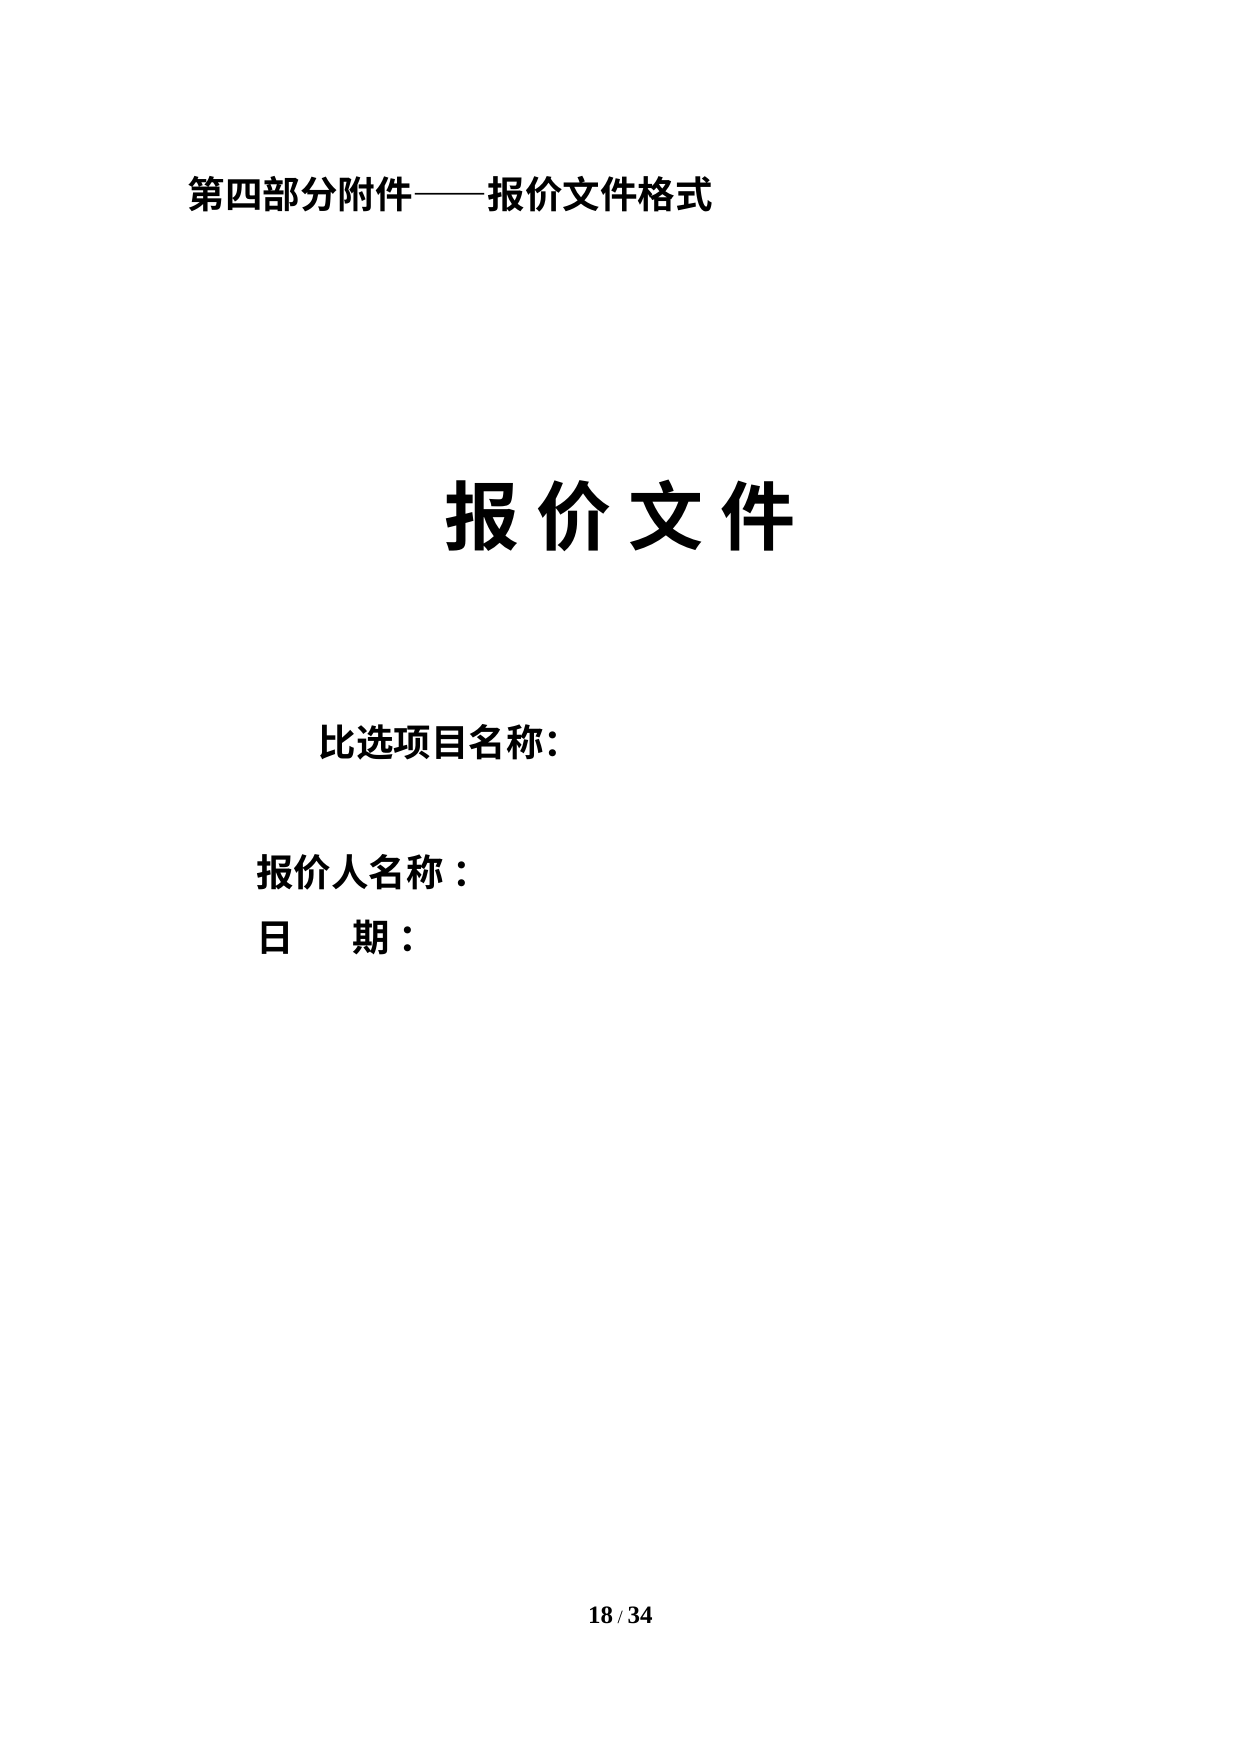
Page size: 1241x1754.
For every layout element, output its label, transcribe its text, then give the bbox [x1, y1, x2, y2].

text 日 期 ： [187, 902, 1053, 967]
text 比选项目名称： [187, 707, 1053, 772]
text 报 价 文 件 [187, 447, 1053, 577]
text 报价人名称 ： [187, 837, 1053, 902]
text 第四部分附件——报价文件格式 [187, 160, 1053, 225]
